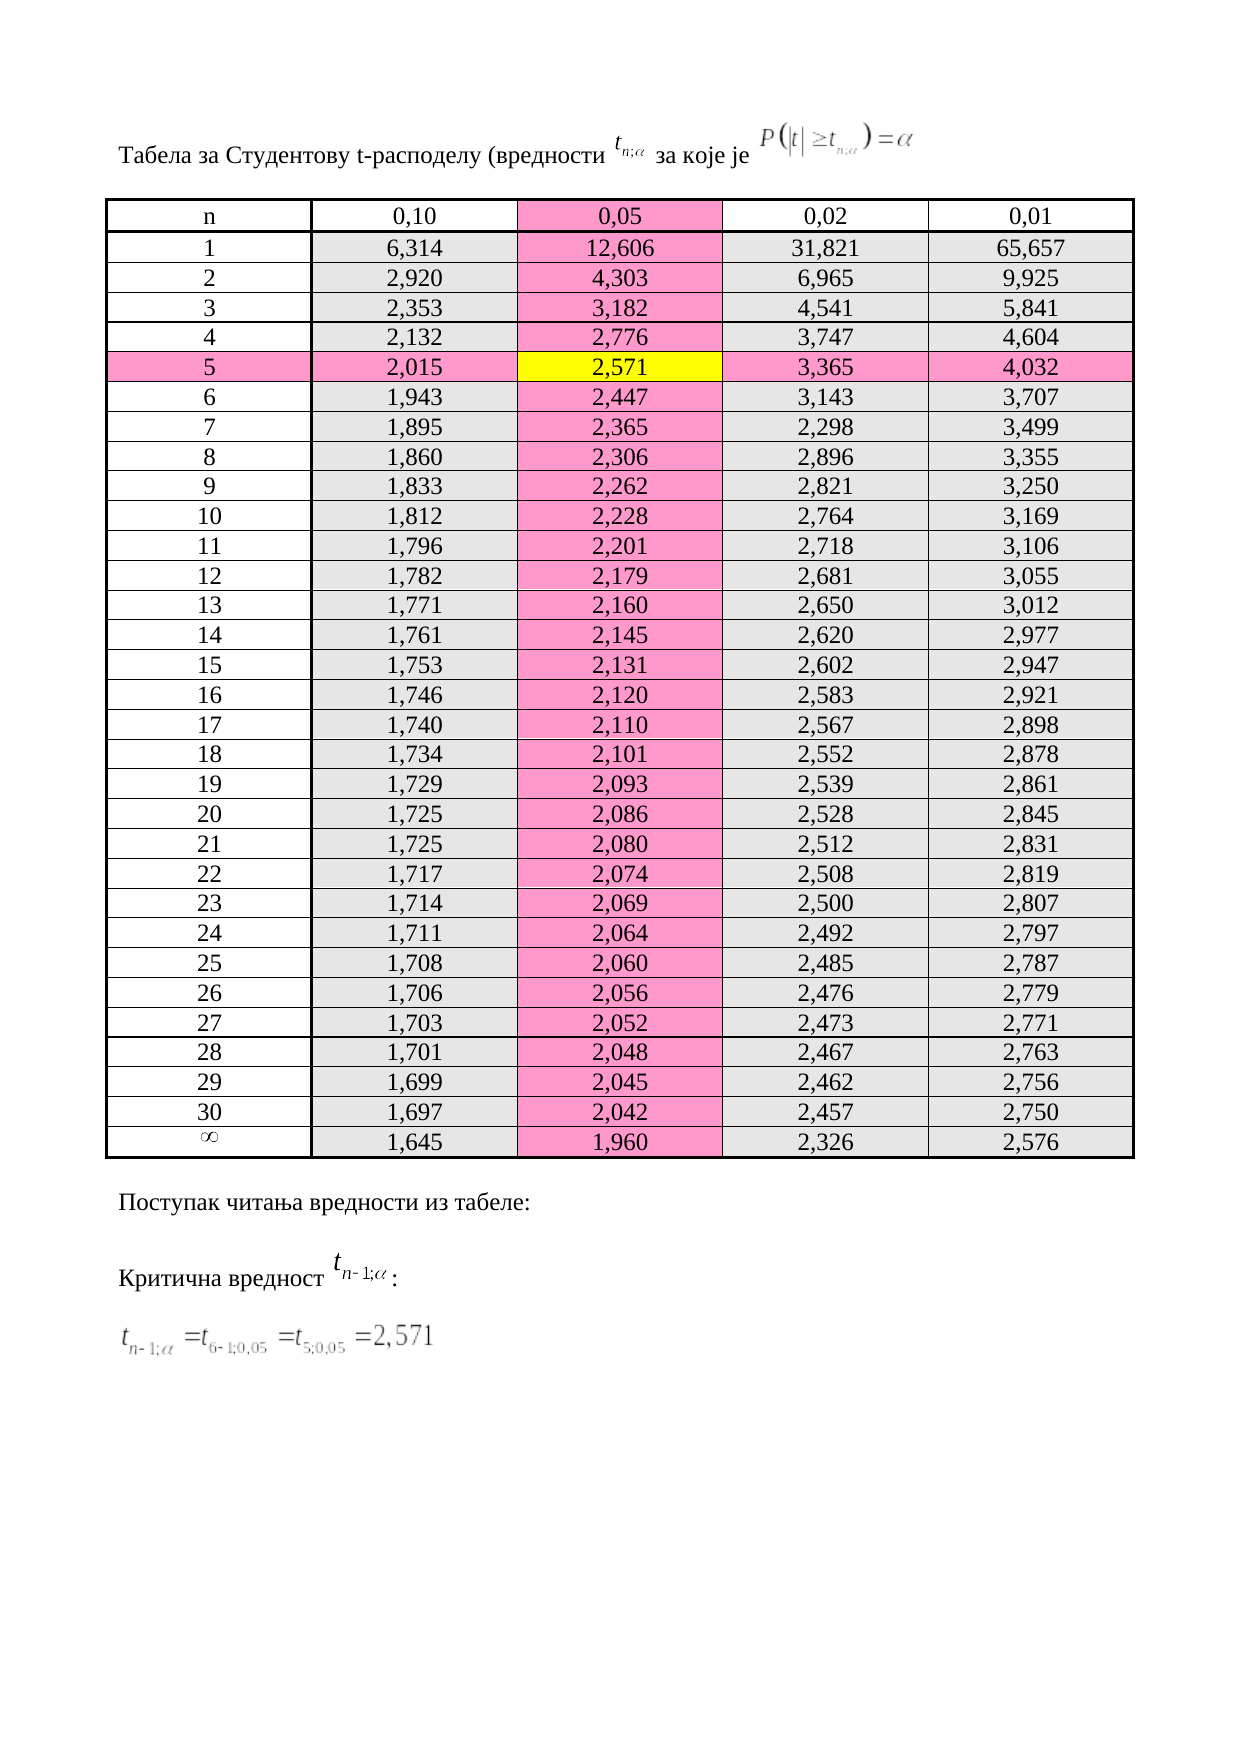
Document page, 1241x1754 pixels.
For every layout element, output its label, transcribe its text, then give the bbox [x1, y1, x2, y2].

table_cell 2,750 [929, 1097, 1132, 1126]
table_cell 28 [108, 1038, 310, 1066]
table_cell 2,326 [723, 1127, 928, 1156]
table_cell 8 [108, 442, 310, 470]
table_cell 1,771 [313, 591, 517, 619]
table_cell 1,796 [313, 531, 517, 560]
table_cell 2,845 [929, 799, 1132, 828]
table_cell 19 [108, 769, 310, 798]
table_cell 30 [108, 1097, 310, 1126]
table_cell 4,604 [929, 323, 1132, 351]
table_cell 7 [108, 412, 310, 441]
table_cell 1,645 [313, 1127, 517, 1156]
table_cell 3,143 [723, 382, 928, 411]
table_cell 9 [108, 471, 310, 500]
table_cell 2,476 [723, 978, 928, 1007]
table_cell 2,052 [518, 1008, 722, 1036]
table_cell 4 [108, 323, 310, 351]
table_cell 1,960 [518, 1127, 722, 1156]
table_cell 3,365 [723, 352, 928, 381]
table_cell 1,729 [313, 769, 517, 798]
table_cell 2,101 [518, 740, 722, 768]
table_cell 2,977 [929, 620, 1132, 649]
table_cell 1,895 [313, 412, 517, 441]
table_cell 2,620 [723, 620, 928, 649]
table_cell 1,833 [313, 471, 517, 500]
table_cell 2,462 [723, 1067, 928, 1096]
table_cell 2,120 [518, 680, 722, 709]
table_cell 10 [108, 501, 310, 530]
table_cell 2,602 [723, 650, 928, 679]
table_cell 3,106 [929, 531, 1132, 560]
table_cell 3,055 [929, 561, 1132, 589]
table_cell 2,228 [518, 501, 722, 530]
table_cell 1,714 [313, 889, 517, 917]
table_cell 2,086 [518, 799, 722, 828]
table_cell 15 [108, 650, 310, 679]
table_cell 29 [108, 1067, 310, 1096]
table_cell 2,787 [929, 948, 1132, 977]
table_cell 1,711 [313, 918, 517, 947]
table_header 0,02 [723, 201, 928, 230]
table_cell 2,447 [518, 382, 722, 411]
table_cell 1,706 [313, 978, 517, 1007]
table_cell 2,131 [518, 650, 722, 679]
table_cell 24 [108, 918, 310, 947]
table_cell 2,797 [929, 918, 1132, 947]
table_cell 2,048 [518, 1038, 722, 1066]
table_cell 2,074 [518, 859, 722, 887]
table_cell 2,457 [723, 1097, 928, 1126]
table_cell 2,069 [518, 889, 722, 917]
table_cell 2,500 [723, 889, 928, 917]
table_cell 2,042 [518, 1097, 722, 1126]
table_cell 4,303 [518, 263, 722, 292]
table_cell 2,821 [723, 471, 928, 500]
table_cell 11 [108, 531, 310, 560]
table_cell 2,947 [929, 650, 1132, 679]
table_cell 2,896 [723, 442, 928, 470]
table_cell 2,552 [723, 740, 928, 768]
table_cell 2,756 [929, 1067, 1132, 1096]
table_cell 2,353 [313, 293, 517, 321]
table_cell 22 [108, 859, 310, 887]
table_cell 2,571 [518, 352, 722, 381]
table_cell 2,132 [313, 323, 517, 351]
table_cell 2,920 [313, 263, 517, 292]
table_header 0,05 [518, 201, 722, 230]
table_cell 2,921 [929, 680, 1132, 709]
table_cell 2,539 [723, 769, 928, 798]
table_cell 1,812 [313, 501, 517, 530]
table_cell 2,365 [518, 412, 722, 441]
table_cell 2,262 [518, 471, 722, 500]
table_cell 6,965 [723, 263, 928, 292]
table_cell 1,699 [313, 1067, 517, 1096]
table_cell 2,567 [723, 710, 928, 738]
text Табела за Студентову t-расподелу (вредности за које је [118, 118, 1122, 169]
table_cell 1,701 [313, 1038, 517, 1066]
table_cell 9,925 [929, 263, 1132, 292]
table_cell 4,032 [929, 352, 1132, 381]
table_cell 2,583 [723, 680, 928, 709]
table_cell 1,753 [313, 650, 517, 679]
table_cell 2,306 [518, 442, 722, 470]
table_cell 1,943 [313, 382, 517, 411]
table_header 0,01 [929, 201, 1132, 230]
text Поступак читања вредности из табеле: [118, 1187, 1122, 1216]
table_cell 65,657 [929, 233, 1132, 262]
table_cell 2,473 [723, 1008, 928, 1036]
table_cell 3,169 [929, 501, 1132, 530]
table_cell 2,056 [518, 978, 722, 1007]
table_cell 6 [108, 382, 310, 411]
table_cell 2,771 [929, 1008, 1132, 1036]
table_cell 12 [108, 561, 310, 589]
table_cell 31,821 [723, 233, 928, 262]
table_cell 1,725 [313, 799, 517, 828]
table_cell 2,576 [929, 1127, 1132, 1156]
table_cell 20 [108, 799, 310, 828]
table_cell [108, 1127, 310, 1156]
table_cell 2,861 [929, 769, 1132, 798]
table_header 0,10 [313, 201, 517, 230]
table_cell 2,093 [518, 769, 722, 798]
table_cell 2,298 [723, 412, 928, 441]
table_cell 13 [108, 591, 310, 619]
table_cell 2,492 [723, 918, 928, 947]
table_cell 3 [108, 293, 310, 321]
table_cell 2,776 [518, 323, 722, 351]
table_cell 2,831 [929, 829, 1132, 858]
text Критична вредност : [118, 1245, 1122, 1292]
table_cell 26 [108, 978, 310, 1007]
table_cell 5,841 [929, 293, 1132, 321]
table_cell 1,746 [313, 680, 517, 709]
table_cell 2,145 [518, 620, 722, 649]
table_cell 2,467 [723, 1038, 928, 1066]
table_cell 21 [108, 829, 310, 858]
table_cell 1 [108, 233, 310, 262]
table_cell 18 [108, 740, 310, 768]
table_cell 2,819 [929, 859, 1132, 887]
table_cell 2,650 [723, 591, 928, 619]
table_cell 3,747 [723, 323, 928, 351]
table_cell 12,606 [518, 233, 722, 262]
table_cell 2,681 [723, 561, 928, 589]
table_cell 1,717 [313, 859, 517, 887]
table_cell 2,045 [518, 1067, 722, 1096]
table_cell 1,703 [313, 1008, 517, 1036]
table_cell 1,782 [313, 561, 517, 589]
table_cell 2,763 [929, 1038, 1132, 1066]
table_cell 17 [108, 710, 310, 738]
table_cell 2,878 [929, 740, 1132, 768]
table_cell 3,182 [518, 293, 722, 321]
table_cell 2,160 [518, 591, 722, 619]
table_cell 3,707 [929, 382, 1132, 411]
table_cell 2,898 [929, 710, 1132, 738]
table_cell 1,740 [313, 710, 517, 738]
table_cell 2,779 [929, 978, 1132, 1007]
table_cell 3,355 [929, 442, 1132, 470]
table_cell 3,012 [929, 591, 1132, 619]
table_cell 2,485 [723, 948, 928, 977]
table_cell 4,541 [723, 293, 928, 321]
table_cell 16 [108, 680, 310, 709]
table_cell 2,201 [518, 531, 722, 560]
table_cell 2,080 [518, 829, 722, 858]
table_cell 2,764 [723, 501, 928, 530]
table_cell 2,015 [313, 352, 517, 381]
table_cell 2,060 [518, 948, 722, 977]
table_header n [108, 201, 310, 230]
table_cell 2,807 [929, 889, 1132, 917]
table_cell 2,528 [723, 799, 928, 828]
table_cell 1,725 [313, 829, 517, 858]
table_cell 3,250 [929, 471, 1132, 500]
table_cell 1,761 [313, 620, 517, 649]
table_cell 25 [108, 948, 310, 977]
table_cell 6,314 [313, 233, 517, 262]
table_cell 2,110 [518, 710, 722, 738]
table_cell 2,179 [518, 561, 722, 589]
table_cell 2,718 [723, 531, 928, 560]
table_cell 2,064 [518, 918, 722, 947]
table_cell 1,860 [313, 442, 517, 470]
table_cell 23 [108, 889, 310, 917]
table_cell 1,734 [313, 740, 517, 768]
table_cell 2,508 [723, 859, 928, 887]
table_cell 27 [108, 1008, 310, 1036]
table_cell 1,697 [313, 1097, 517, 1126]
table_cell 5 [108, 352, 310, 381]
table_cell 1,708 [313, 948, 517, 977]
table_cell 2,512 [723, 829, 928, 858]
table_cell 3,499 [929, 412, 1132, 441]
table_cell 14 [108, 620, 310, 649]
table_cell 2 [108, 263, 310, 292]
